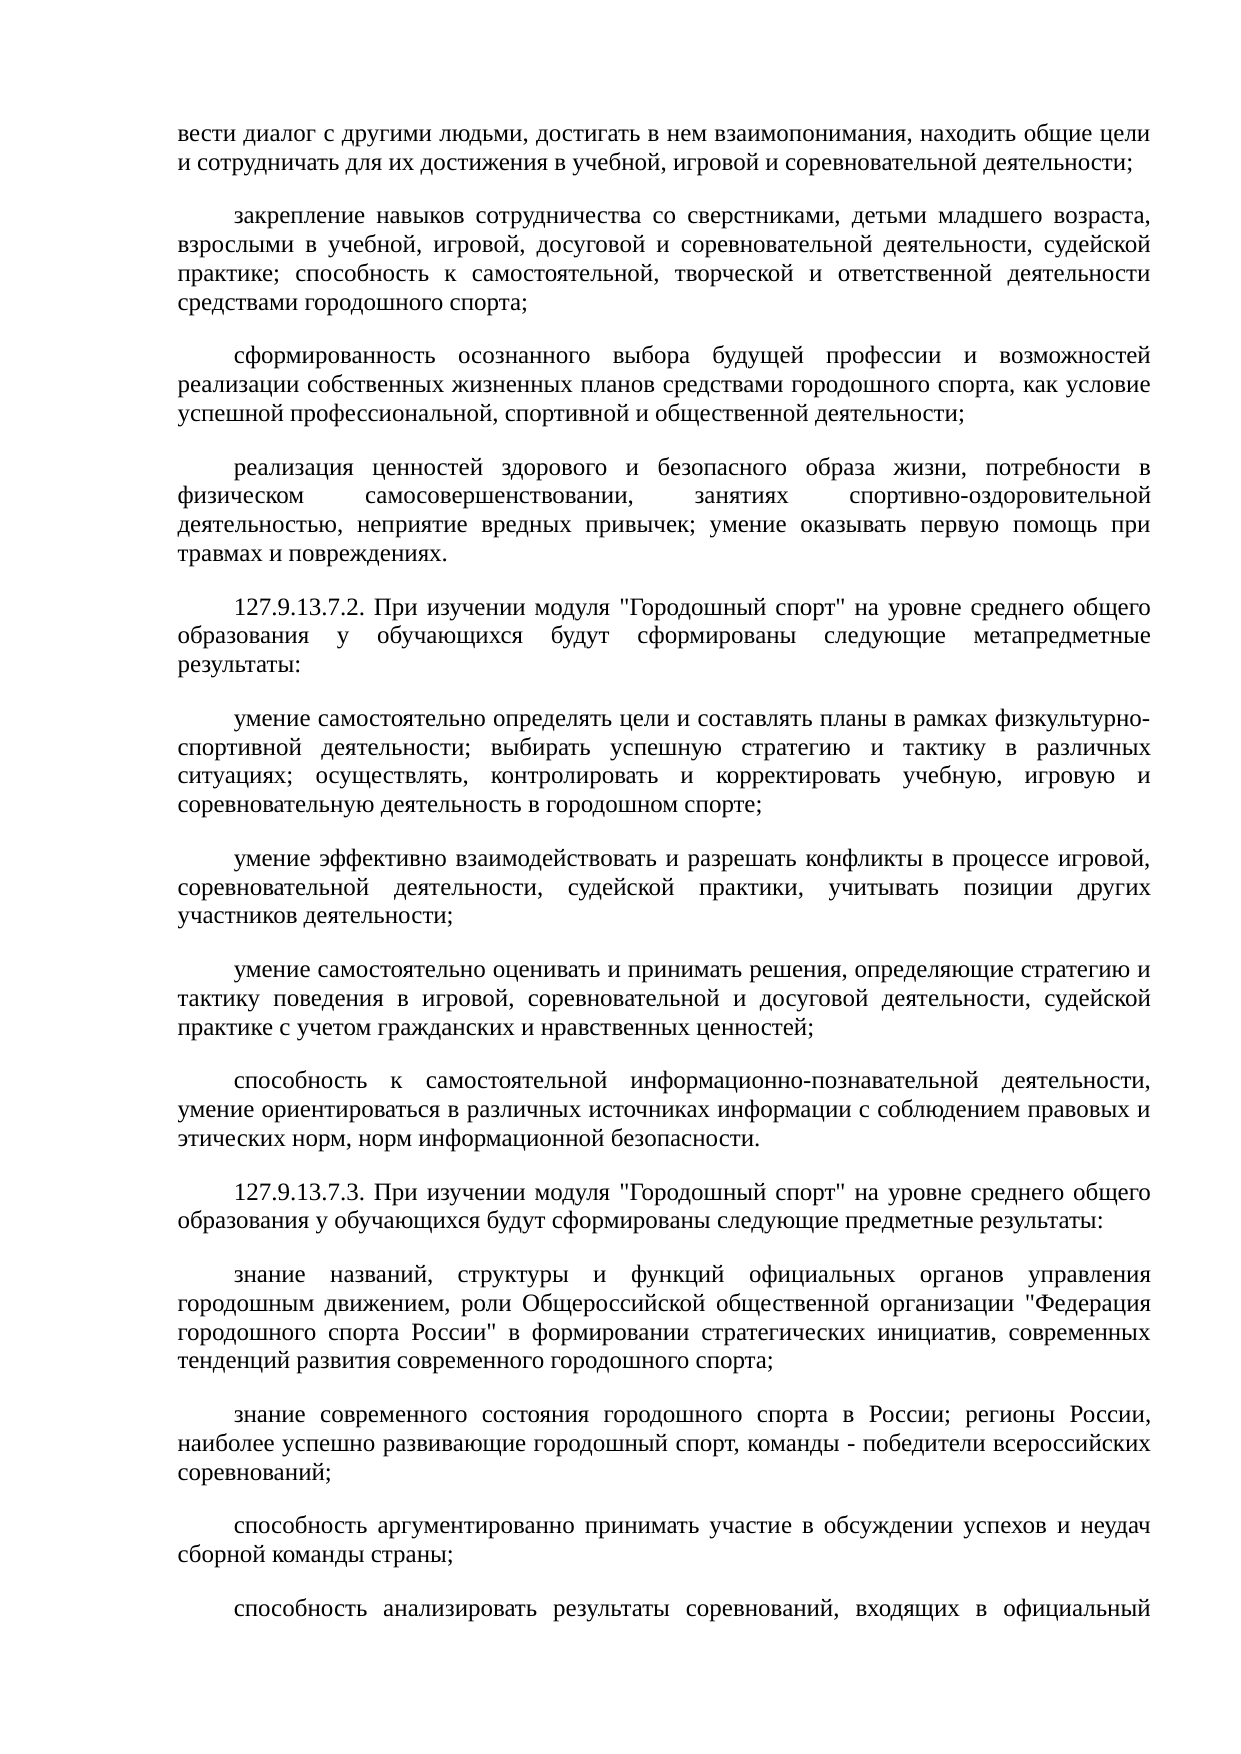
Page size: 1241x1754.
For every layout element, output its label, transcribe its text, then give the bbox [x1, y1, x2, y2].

text 127.9.13.7.3. При изучении модуля "Городошный спорт" на уровне среднего общего образования у обучающихся будут сформированы следующие предметные результаты: [177, 1177, 1152, 1234]
text умение самостоятельно оценивать и принимать решения, определяющие стратегию и тактику поведения в игровой, соревновательной и досуговой деятельности, судейской практике с учетом гражданских и нравственных ценностей; [177, 954, 1152, 1041]
text способность аргументированно принимать участие в обсуждении успехов и неудач сборной команды страны; [177, 1511, 1152, 1568]
text знание современного состояния городошного спорта в России; регионы России, наиболее успешно развивающие городошный спорт, команды - победители всероссийских соревнований; [177, 1399, 1152, 1486]
text реализация ценностей здорового и безопасного образа жизни, потребности в физическом самосовершенствовании, занятиях спортивно-оздоровительной деятельностью, неприятие вредных привычек; умение оказывать первую помощь при травмах и повреждениях. [177, 452, 1152, 567]
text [177, 118, 1152, 176]
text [177, 1593, 1152, 1622]
text 127.9.13.7.2. При изучении модуля "Городошный спорт" на уровне среднего общего образования у обучающихся будут сформированы следующие метапредметные результаты: [177, 592, 1152, 678]
text умение самостоятельно определять цели и составлять планы в рамках физкультурно-спортивной деятельности; выбирать успешную стратегию и тактику в различных ситуациях; осуществлять, контролировать и корректировать учебную, игровую и соревновательную деятельность в городошном спорте; [177, 703, 1152, 818]
text способность к самостоятельной информационно-познавательной деятельности, умение ориентироваться в различных источниках информации с соблюдением правовых и этических норм, норм информационной безопасности. [177, 1066, 1152, 1152]
text умение эффективно взаимодействовать и разрешать конфликты в процессе игровой, соревновательной деятельности, судейской практики, учитывать позиции других участников деятельности; [177, 843, 1152, 929]
text сформированность осознанного выбора будущей профессии и возможностей реализации собственных жизненных планов средствами городошного спорта, как условие успешной профессиональной, спортивной и общественной деятельности; [177, 341, 1152, 427]
text закрепление навыков сотрудничества со сверстниками, детьми младшего возраста, взрослыми в учебной, игровой, досуговой и соревновательной деятельности, судейской практике; способность к самостоятельной, творческой и ответственной деятельности средствами городошного спорта; [177, 201, 1152, 316]
text знание названий, структуры и функций официальных органов управления городошным движением, роли Общероссийской общественной организации "Федерация городошного спорта России" в формировании стратегических инициатив, современных тенденций развития современного городошного спорта; [177, 1259, 1152, 1374]
